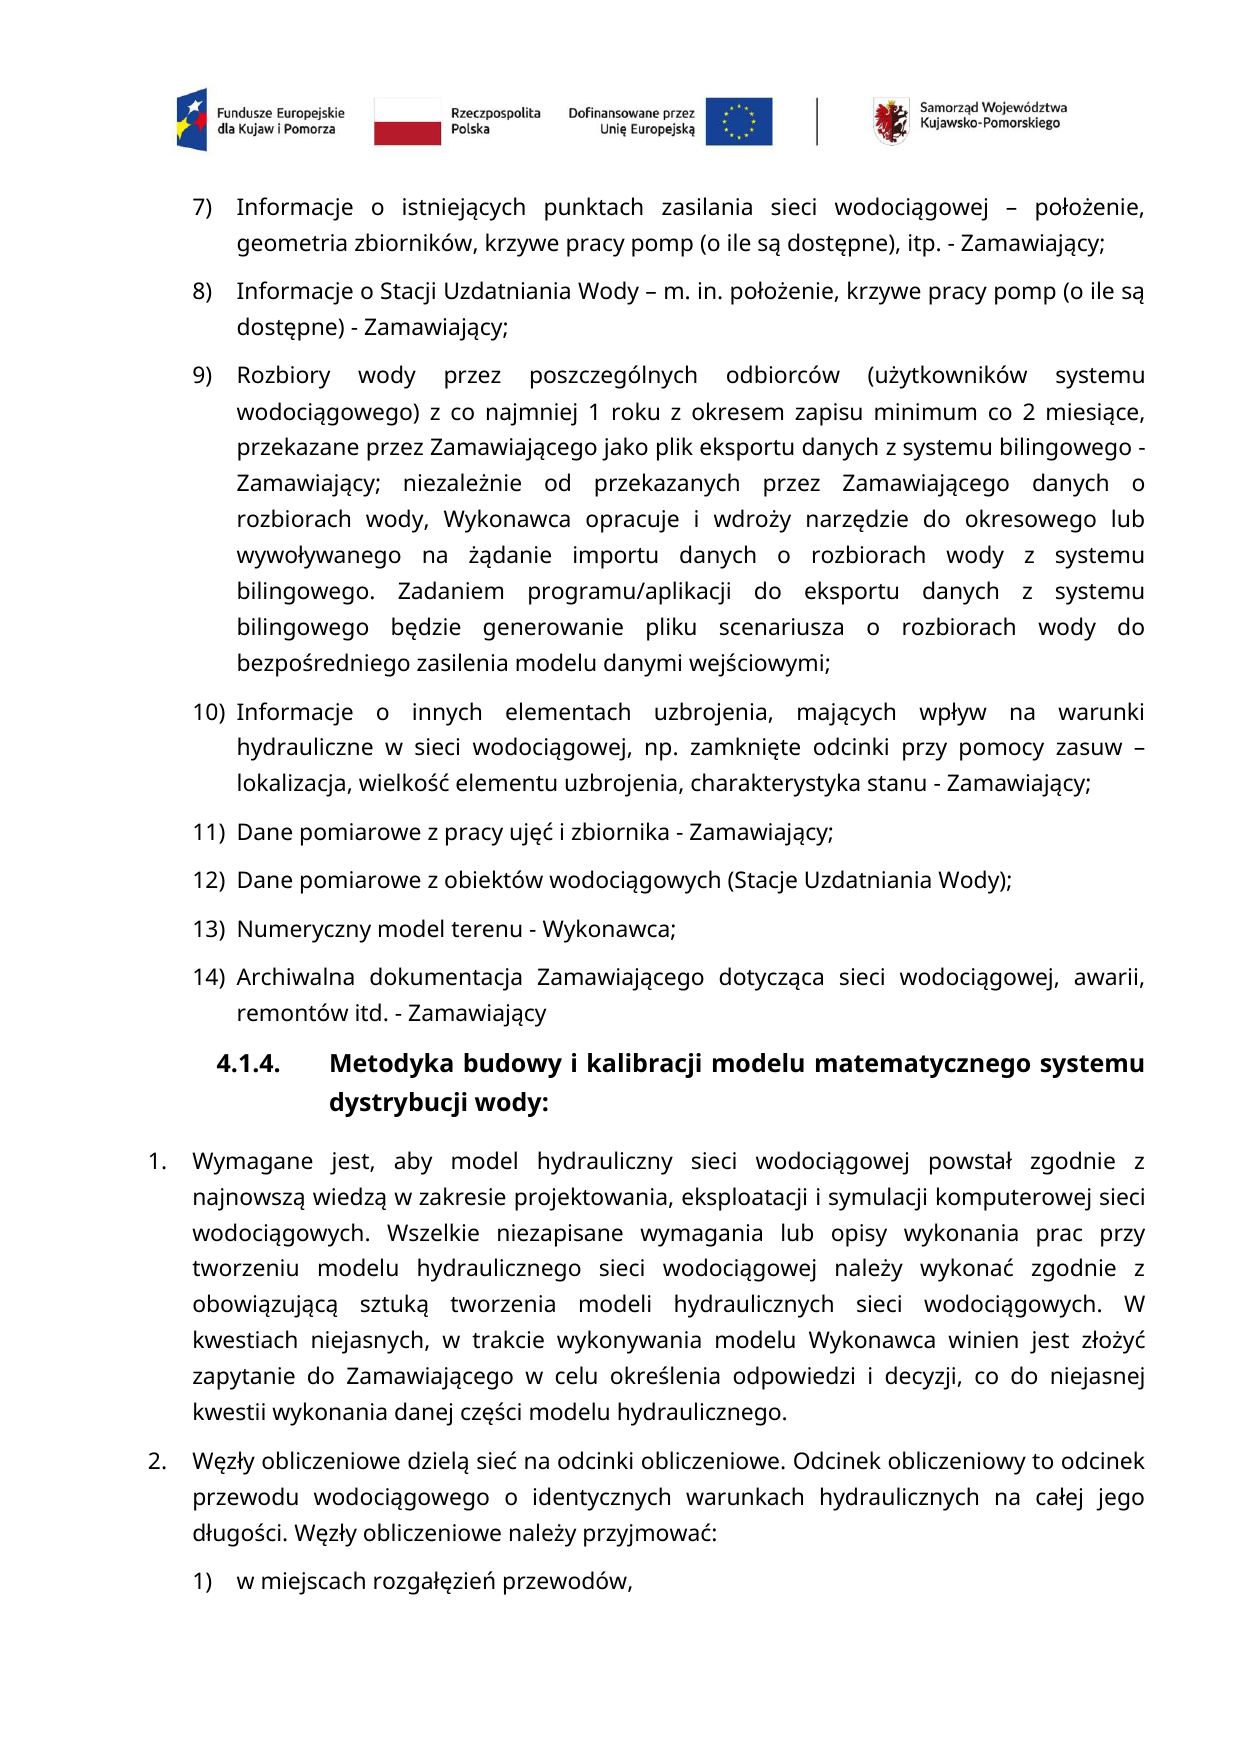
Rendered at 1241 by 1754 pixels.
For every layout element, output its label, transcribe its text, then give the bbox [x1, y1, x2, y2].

list Informacje o Stacji Uzdatniania Wody – m. in. położenie, krzywe pracy pomp (o ile są dostępne) - Zamawiający; [192, 275, 1146, 342]
subtitle Metodyka budowy i kalibracji modelu matematycznego systemu dystrybucji wody: [216, 1045, 1146, 1119]
list Węzły obliczeniowe dzielą sieć na odcinki obliczeniowe. Odcinek obliczeniowy to odcinek przewodu wodociągowego o identycznych warunkach hydraulicznych na całej jego długości. Węzły obliczeniowe należy przyjmować: [148, 1444, 1146, 1548]
list Rozbiory wody przez poszczególnych odbiorców (użytkowników systemu wodociągowego) z co najmniej 1 roku z okresem zapisu minimum co 2 miesiące, przekazane przez Zamawiającego jako plik eksportu danych z systemu bilingowego - Zamawiający; niezależnie od przekazanych przez Zamawiającego danych o rozbiorach wody, Wykonawca opracuje i wdroży narzędzie do okresowego lub wywoływanego na żądanie importu danych o rozbiorach wody z systemu bilingowego. Zadaniem programu/aplikacji do eksportu danych z systemu bilingowego będzie generowanie pliku scenariusza o rozbiorach wody do bezpośredniego zasilenia modelu danymi wejściowymi; [192, 359, 1146, 678]
list Archiwalna dokumentacja Zamawiającego dotycząca sieci wodociągowej, awarii, remontów itd. - Zamawiający [192, 961, 1146, 1028]
list w miejscach rozgałęzień przewodów, [192, 1565, 1146, 1596]
list Dane pomiarowe z obiektów wodociągowych (Stacje Uzdatniania Wody); [192, 864, 1146, 895]
list Numeryczny model terenu - Wykonawca; [192, 913, 1146, 944]
list Informacje o innych elementach uzbrojenia, mających wpływ na warunki hydrauliczne w sieci wodociągowej, np. zamknięte odcinki przy pomocy zasuw – lokalizacja, wielkość elementu uzbrojenia, charakterystyka stanu - Zamawiający; [192, 695, 1146, 798]
list Dane pomiarowe z pracy ujęć i zbiornika - Zamawiający; [192, 816, 1146, 847]
list Wymagane jest, aby model hydrauliczny sieci wodociągowej powstał zgodnie z najnowszą wiedzą w zakresie projektowania, eksploatacji i symulacji komputerowej sieci wodociągowych. Wszelkie niezapisane wymagania lub opisy wykonania prac przy tworzeniu modelu hydraulicznego sieci wodociągowej należy wykonać zgodnie z obowiązującą sztuką tworzenia modeli hydraulicznych sieci wodociągowych. W kwestiach niejasnych, w trakcie wykonywania modelu Wykonawca winien jest złożyć zapytanie do Zamawiającego w celu określenia odpowiedzi i decyzji, co do niejasnej kwestii wykonania danej części modelu hydraulicznego. [148, 1144, 1146, 1427]
list Informacje o istniejących punktach zasilania sieci wodociągowej – położenie, geometria zbiorników, krzywe pracy pomp (o ile są dostępne), itp. - Zamawiający; [192, 191, 1146, 258]
